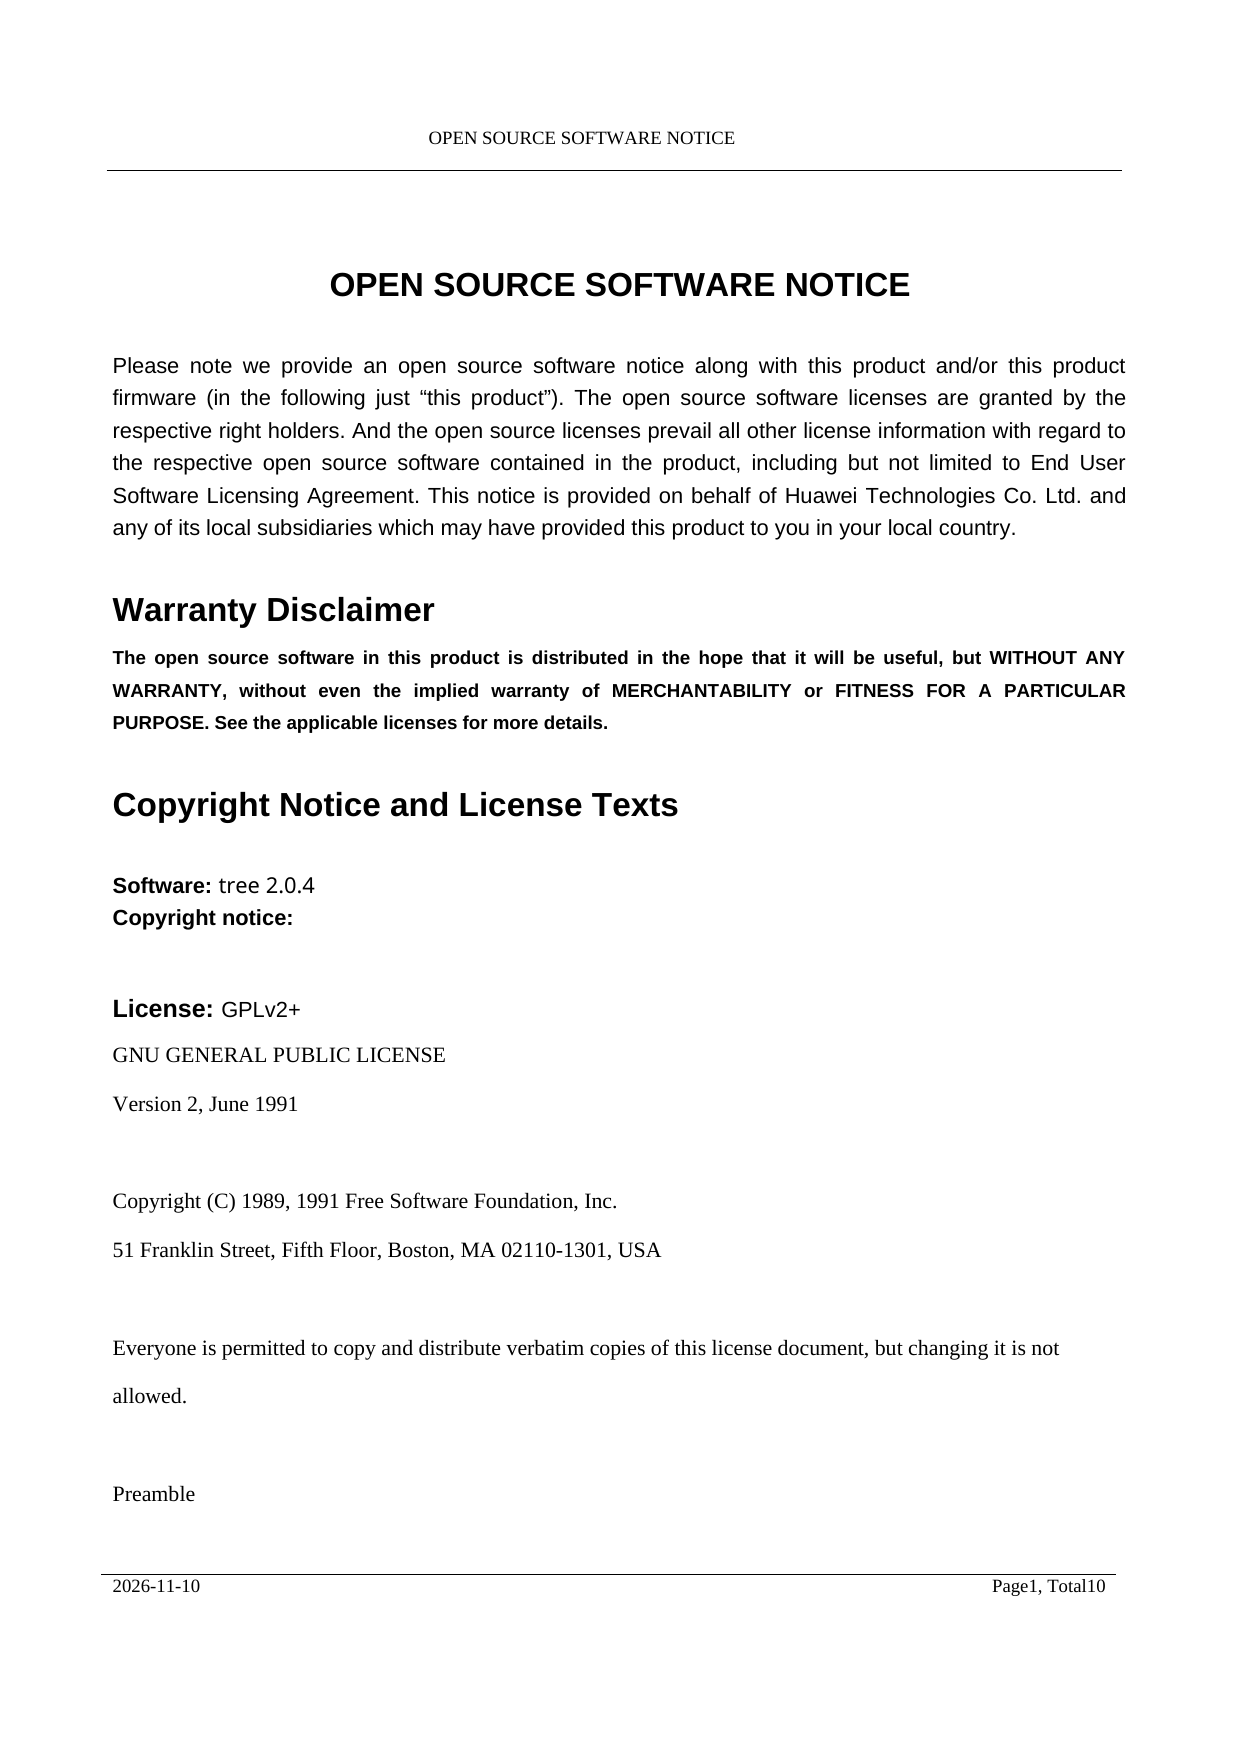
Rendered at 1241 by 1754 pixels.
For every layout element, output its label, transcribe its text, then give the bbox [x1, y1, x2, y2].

text The open source software in this product is distributed in the hope that it will be useful, but WITHOUT ANY WARRANTY, without even the implied warranty of MERCHANTABILITY or FITNESS FOR A PARTICULAR PURPOSE. See the applicable licenses for more details. [112, 641, 1128, 739]
text Please note we provide an open source software notice along with this product and/or this product firmware (in the following just “this product”). The open source software licenses are granted by the respective right holders. And the open source licenses prevail all other license information with regard to the respective open source software contained in the product, including but not limited to End User Software Licensing Agreement. This notice is provided on behalf of Huawei Technologies Co. Ltd. and any of its local subsidiaries which may have provided this product to you in your local country. [112, 349, 1128, 544]
text Copyright notice: [112, 901, 1128, 934]
text OPEN SOURCE SOFTWARE NOTICE [112, 251, 1128, 316]
text License: GPLv2+ [112, 992, 1128, 1024]
text Software: tree 2.0.4 [112, 869, 1128, 901]
text Copyright Notice and License Texts [112, 771, 1128, 836]
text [112, 1038, 1128, 1510]
text Warranty Disclaimer [112, 576, 1128, 641]
